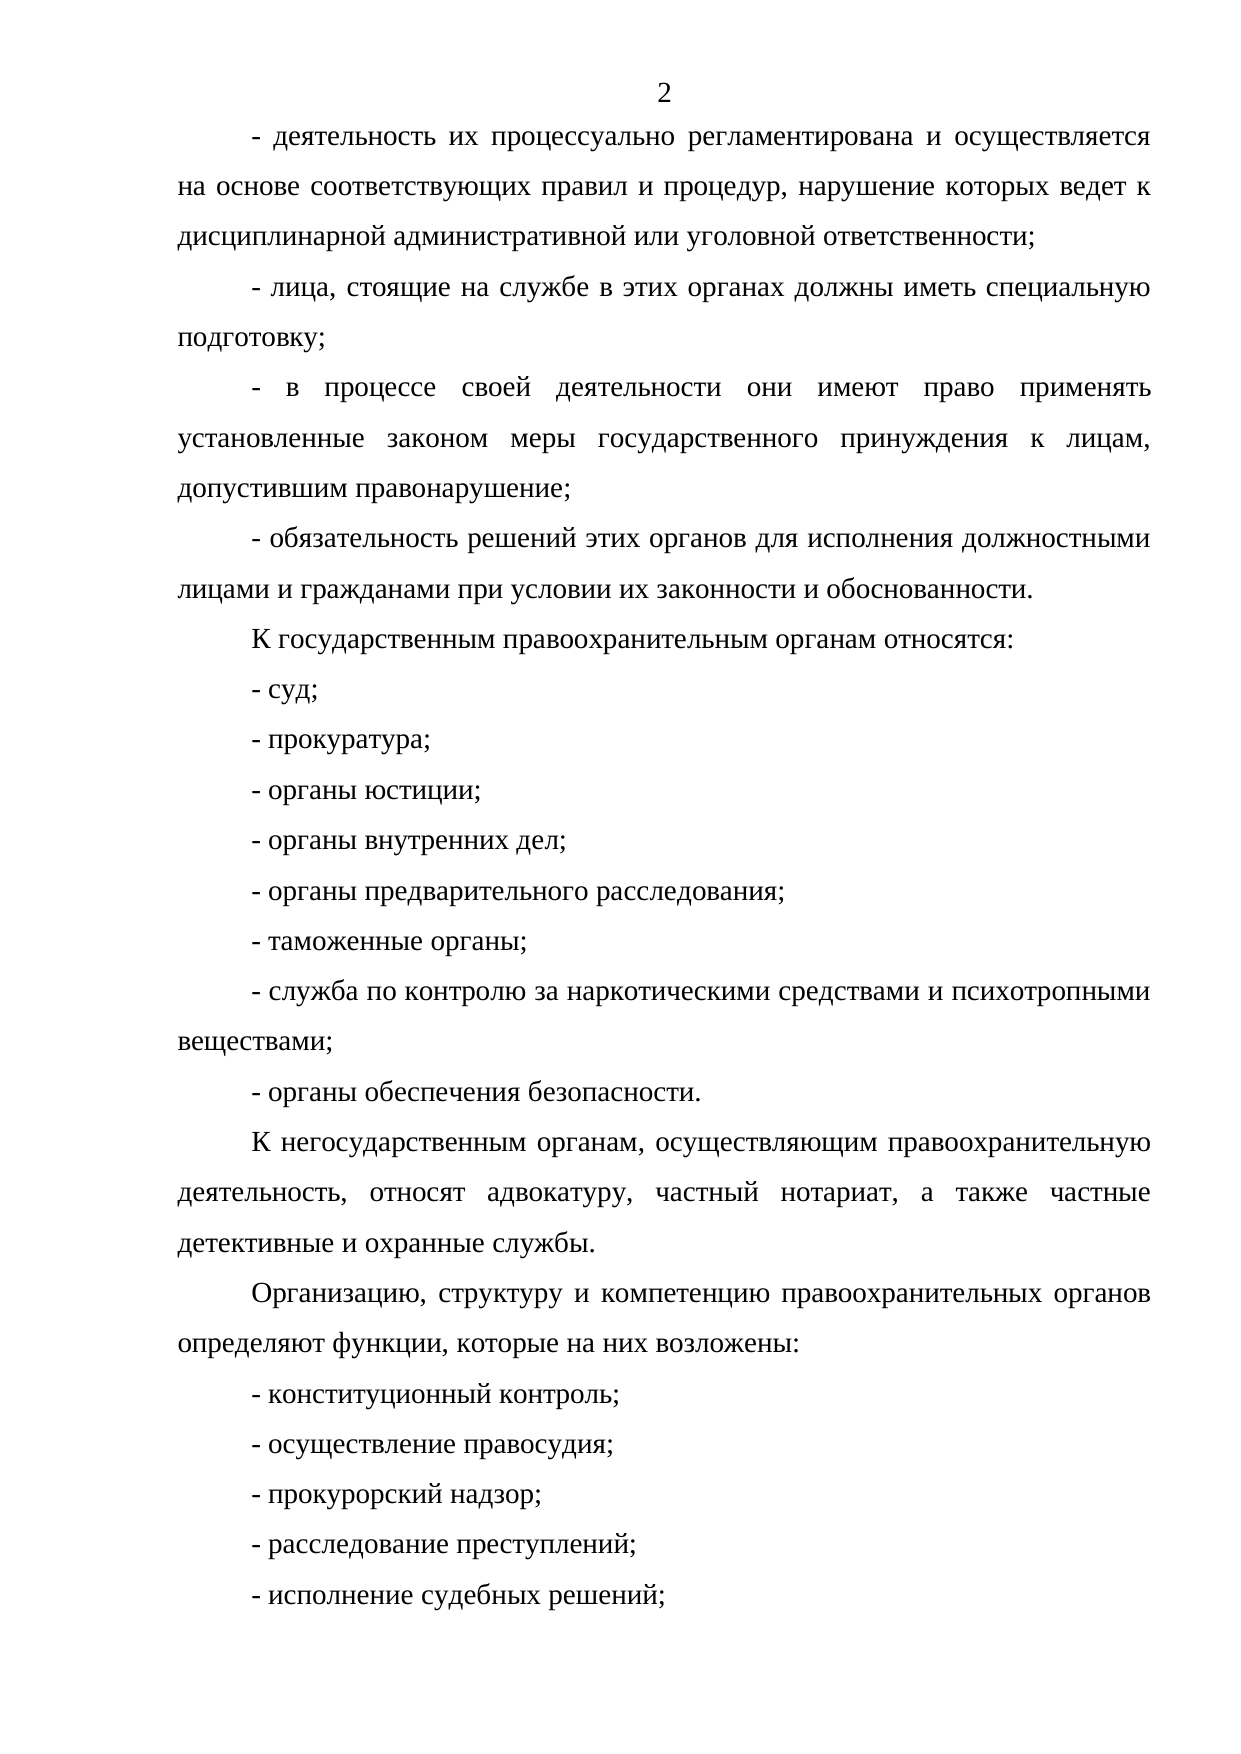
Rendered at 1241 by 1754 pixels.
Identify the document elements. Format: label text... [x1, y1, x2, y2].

text - прокурорский надзор; [177, 1477, 1152, 1510]
text - обязательность решений этих органов для исполнения должностными лицами и гражданами при условии их законности и обоснованности. [177, 521, 1152, 604]
text К негосударственным органам, осуществляющим правоохранительную деятельность, относят адвокатуру, частный нотариат, а также частные детективные и охранные службы. [177, 1124, 1152, 1258]
text - конституционный контроль; [177, 1376, 1152, 1409]
text - деятельность их процессуально регламентирована и осуществляется на основе соответствующих правил и процедур, нарушение которых ведет к дисциплинарной административной или уголовной ответственности; [177, 118, 1152, 252]
text - лица, стоящие на службе в этих органах должны иметь специальную подготовку; [177, 269, 1152, 353]
text - прокуратура; [177, 722, 1152, 755]
text Организацию, структуру и компетенцию правоохранительных органов определяют функции, которые на них возложены: [177, 1275, 1152, 1359]
text - расследование преступлений; [177, 1527, 1152, 1560]
text - органы юстиции; [177, 772, 1152, 806]
text - в процессе своей деятельности они имеют право применять установленные законом меры государственного принуждения к лицам, допустившим правонарушение; [177, 370, 1152, 504]
text - служба по контролю за наркотическими средствами и психотропными веществами; [177, 973, 1152, 1057]
text - осуществление правосудия; [177, 1426, 1152, 1460]
text К государственным правоохранительным органам относятся: [177, 621, 1152, 655]
text - суд; [177, 672, 1152, 705]
text - таможенные органы; [177, 923, 1152, 957]
text - органы внутренних дел; [177, 822, 1152, 856]
text - исполнение судебных решений; [177, 1577, 1152, 1611]
text - органы предварительного расследования; [177, 873, 1152, 906]
text - органы обеспечения безопасности. [177, 1074, 1152, 1108]
